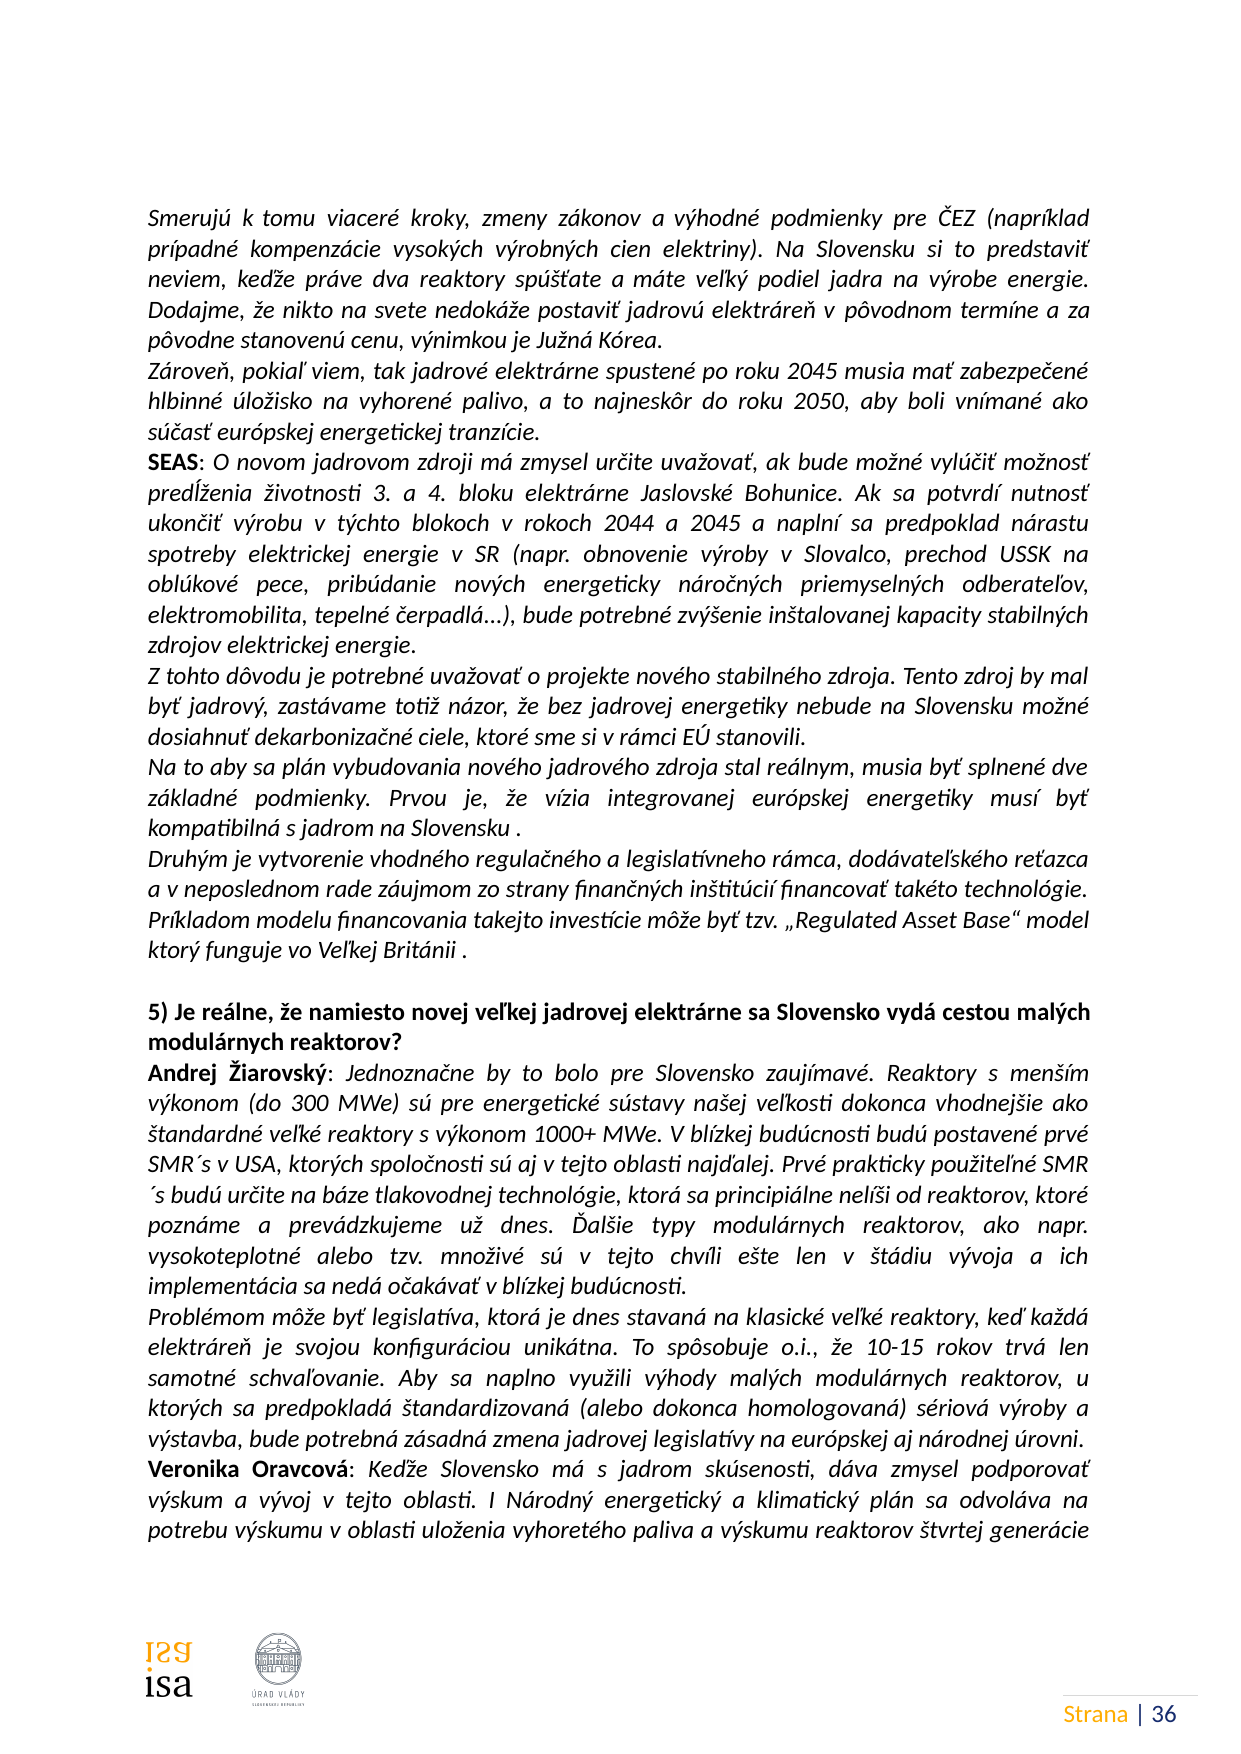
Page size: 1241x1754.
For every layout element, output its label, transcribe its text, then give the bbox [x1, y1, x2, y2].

text Druhým je vytvorenie vhodného regulačného a legislatívneho rámca, dodávateľského reťazca a v neposlednom rade záujmom zo strany finančných inštitúcií financovať takéto technológie. Príkladom modelu financovania takejto investície môže byť tzv. „Regulated Asset Base“ model ktorý funguje vo Veľkej Británii . [148, 843, 1093, 965]
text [148, 202, 1093, 355]
text 5) Je reálne, že namiesto novej veľkej jadrovej elektrárne sa Slovensko vydá cestou malých modulárnych reaktorov? [148, 996, 1093, 1057]
text Problémom môže byť legislatíva, ktorá je dnes stavaná na klasické veľké reaktory, keď každá elektráreň je svojou konfiguráciou unikátna. To spôsobuje o.i., že 10-15 rokov trvá len samotné schvaľovanie. Aby sa naplno využili výhody malých modulárnych reaktorov, u ktorých sa predpokladá štandardizovaná (alebo dokonca homologovaná) sériová výroby a výstavba, bude potrebná zásadná zmena jadrovej legislatívy na európskej aj národnej úrovni. [148, 1301, 1093, 1453]
text Andrej Žiarovský: Jednoznačne by to bolo pre Slovensko zaujímavé. Reaktory s menším výkonom (do 300 MWe) sú pre energetické sústavy našej veľkosti dokonca vhodnejšie ako štandardné veľké reaktory s výkonom 1000+ MWe. V blízkej budúcnosti budú postavené prvé SMR´s v USA, ktorých spoločnosti sú aj v tejto oblasti najďalej. Prvé prakticky použiteľné SMR´s budú určite na báze tlakovodnej technológie, ktorá sa principiálne nelíši od reaktorov, ktoré poznáme a prevádzkujeme už dnes. Ďalšie typy modulárnych reaktorov, ako napr. vysokoteplotné alebo tzv. množivé sú v tejto chvíli ešte len v štádiu vývoja a ich implementácia sa nedá očakávať v blízkej budúcnosti. [148, 1057, 1093, 1301]
text Zároveň, pokiaľ viem, tak jadrové elektrárne spustené po roku 2045 musia mať zabezpečené hlbinné úložisko na vyhorené palivo, a to najneskôr do roku 2050, aby boli vnímané ako súčasť európskej energetickej tranzície. [148, 355, 1093, 446]
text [148, 1453, 1093, 1545]
text Z tohto dôvodu je potrebné uvažovať o projekte nového stabilného zdroja. Tento zdroj by mal byť jadrový, zastávame totiž názor, že bez jadrovej energetiky nebude na Slovensku možné dosiahnuť dekarbonizačné ciele, ktoré sme si v rámci EÚ stanovili. [148, 660, 1093, 752]
text SEAS: O novom jadrovom zdroji má zmysel určite uvažovať, ak bude možné vylúčiť možnosť predĺženia životnosti 3. a 4. bloku elektrárne Jaslovské Bohunice. Ak sa potvrdí nutnosť ukončiť výrobu v týchto blokoch v rokoch 2044 a 2045 a naplní sa predpoklad nárastu spotreby elektrickej energie v SR (napr. obnovenie výroby v Slovalco, prechod USSK na oblúkové pece, pribúdanie nových energeticky náročných priemyselných odberateľov, elektromobilita, tepelné čerpadlá...), bude potrebné zvýšenie inštalovanej kapacity stabilných zdrojov elektrickej energie. [148, 446, 1093, 660]
picture [146, 1642, 193, 1697]
picture [225, 1617, 329, 1721]
text Na to aby sa plán vybudovania nového jadrového zdroja stal reálnym, musia byť splnené dve základné podmienky. Prvou je, že vízia integrovanej európskej energetiky musí byť kompatibilná s jadrom na Slovensku . [148, 752, 1093, 843]
